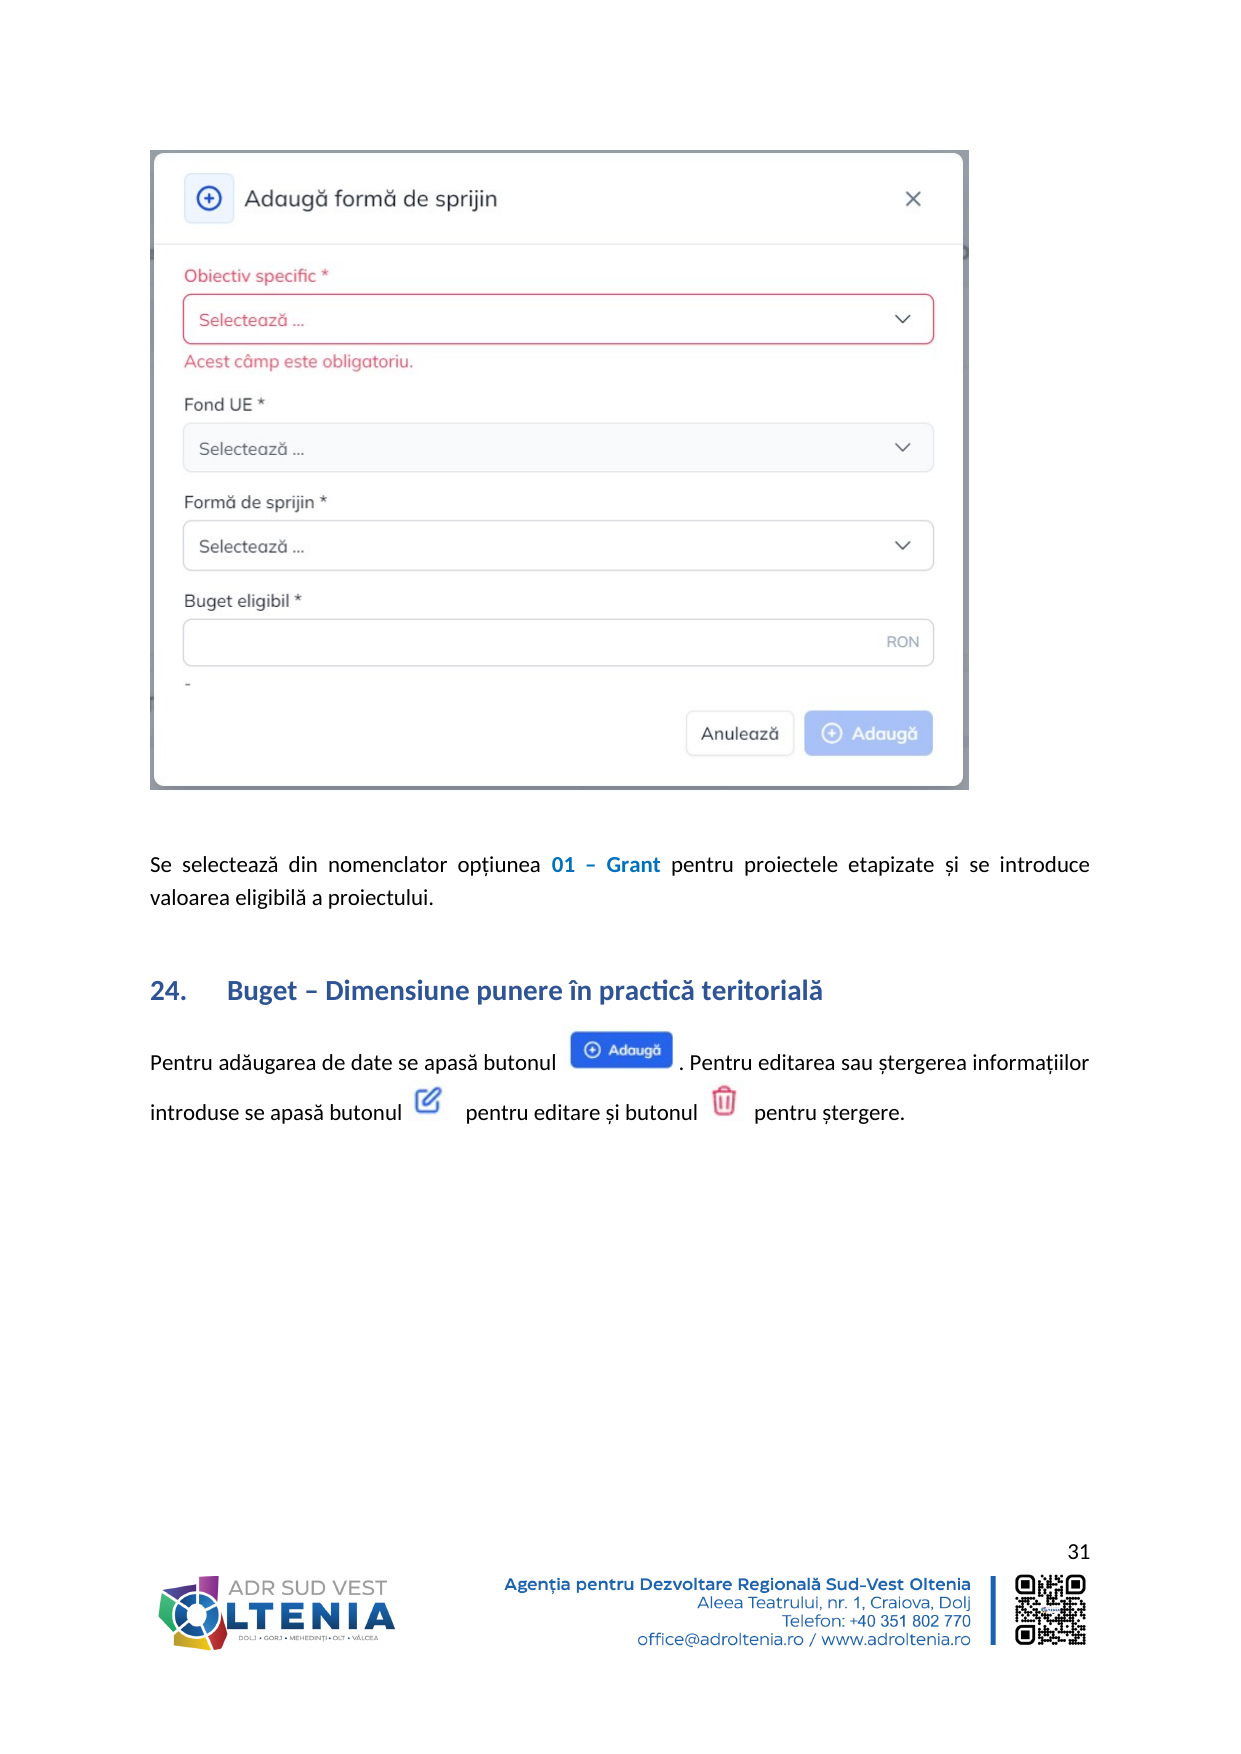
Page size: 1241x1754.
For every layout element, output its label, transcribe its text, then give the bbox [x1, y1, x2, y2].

picture [703, 1080, 749, 1121]
text Pentru adăugarea de date se apasă butonul . Pentru editarea sau ștergerea informațiilor introduse se apasă butonul pentru editare și butonul pentru ștergere. [150, 1026, 1090, 1126]
picture [150, 1565, 1091, 1657]
subtitle Buget – Dimensiune punere în practică teritorială [150, 972, 1090, 1008]
text Se selectează din nomenclator opțiunea 01 – Grant pentru proiectele etapizate şi se introduce valoarea eligibilă a proiectului. [150, 851, 1090, 911]
picture [407, 1080, 456, 1121]
picture [562, 1025, 673, 1071]
picture [150, 150, 969, 790]
